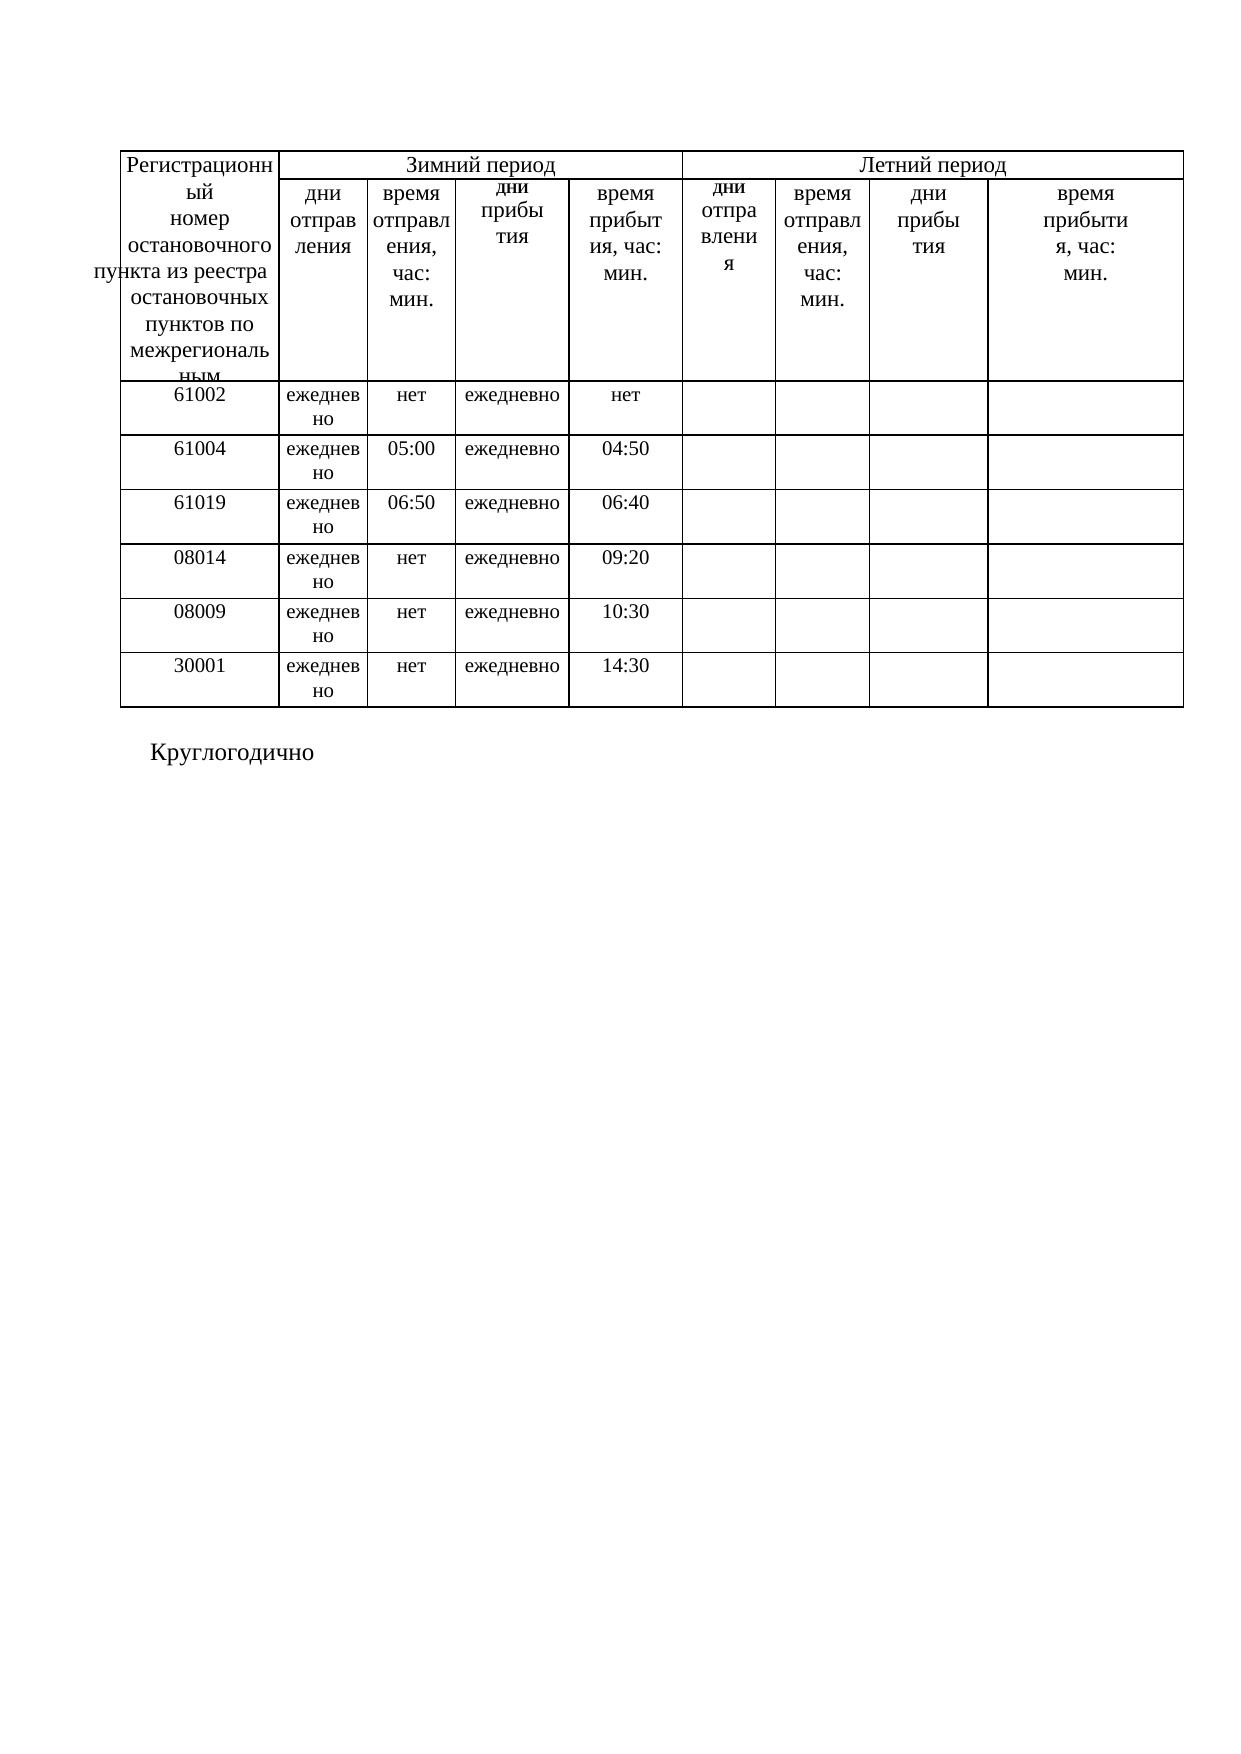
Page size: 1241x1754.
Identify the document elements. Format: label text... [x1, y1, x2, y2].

table_cell нет [368, 382, 455, 434]
table_cell [683, 545, 775, 597]
table_cell 08009 [121, 599, 278, 652]
table_cell ежедневно [280, 436, 367, 489]
table_cell [776, 436, 869, 489]
table_cell ежедневно [280, 545, 367, 597]
table_cell [683, 490, 775, 543]
table_cell [776, 382, 869, 434]
table_cell [989, 653, 1183, 706]
table_cell [870, 599, 987, 652]
table_cell ежедневно [456, 599, 568, 652]
table_cell ежедневно [280, 653, 367, 706]
table_cell [870, 490, 987, 543]
table_cell [870, 653, 987, 706]
table_cell [989, 599, 1183, 652]
table_cell [870, 545, 987, 597]
table_cell [989, 490, 1183, 543]
table_cell ежедневно [456, 490, 568, 543]
table_cell [870, 382, 987, 434]
table_cell ежедневно [280, 382, 367, 434]
table_cell ежедневно [456, 653, 568, 706]
table_cell время прибыт ия, час: мин. [570, 180, 682, 380]
table_cell [989, 545, 1183, 597]
table_cell 61019 [121, 490, 278, 543]
table_cell время отправл ения, час: мин. [368, 180, 455, 380]
table_cell дни отправ ления [280, 180, 367, 380]
table_cell ежедневно [456, 545, 568, 597]
table_cell нет [368, 545, 455, 597]
table_cell [683, 599, 775, 652]
table_cell нет [368, 653, 455, 706]
table_cell [776, 653, 869, 706]
table_cell 04:50 [570, 436, 682, 489]
text Круглогодично [150, 737, 1090, 765]
table_cell 61004 [121, 436, 278, 489]
table_cell 09:20 [570, 545, 682, 597]
table_cell ежедневно [456, 436, 568, 489]
table_cell ДНИ отпра влени я [683, 180, 775, 380]
table_cell дни прибы тия [870, 180, 987, 380]
table_cell ежедневно [280, 490, 367, 543]
table_header Зимний период [280, 152, 682, 178]
table_cell 06:50 [368, 490, 455, 543]
table_cell 10:30 [570, 599, 682, 652]
table_cell ДНИ прибы тия [456, 180, 568, 380]
table_cell 08014 [121, 545, 278, 597]
table_cell время отправл ения, час: мин. [776, 180, 869, 380]
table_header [121, 152, 278, 380]
table_cell 14:30 [570, 653, 682, 706]
table_cell [683, 436, 775, 489]
table_cell ежедневно [456, 382, 568, 434]
table_cell [989, 436, 1183, 489]
table_cell [989, 382, 1183, 434]
table_cell ежедневно [280, 599, 367, 652]
table_cell 05:00 [368, 436, 455, 489]
table_cell [776, 599, 869, 652]
table_cell 61002 [121, 382, 278, 434]
table_cell 06:40 [570, 490, 682, 543]
table_cell [776, 490, 869, 543]
table_cell 30001 [121, 653, 278, 706]
table_header Летний период [683, 152, 1183, 178]
table_cell [870, 436, 987, 489]
table_cell нет [570, 382, 682, 434]
table_cell [776, 545, 869, 597]
table_cell время прибыти я, час: мин. [989, 180, 1183, 380]
table_cell [683, 653, 775, 706]
table_cell нет [368, 599, 455, 652]
table_cell [683, 382, 775, 434]
